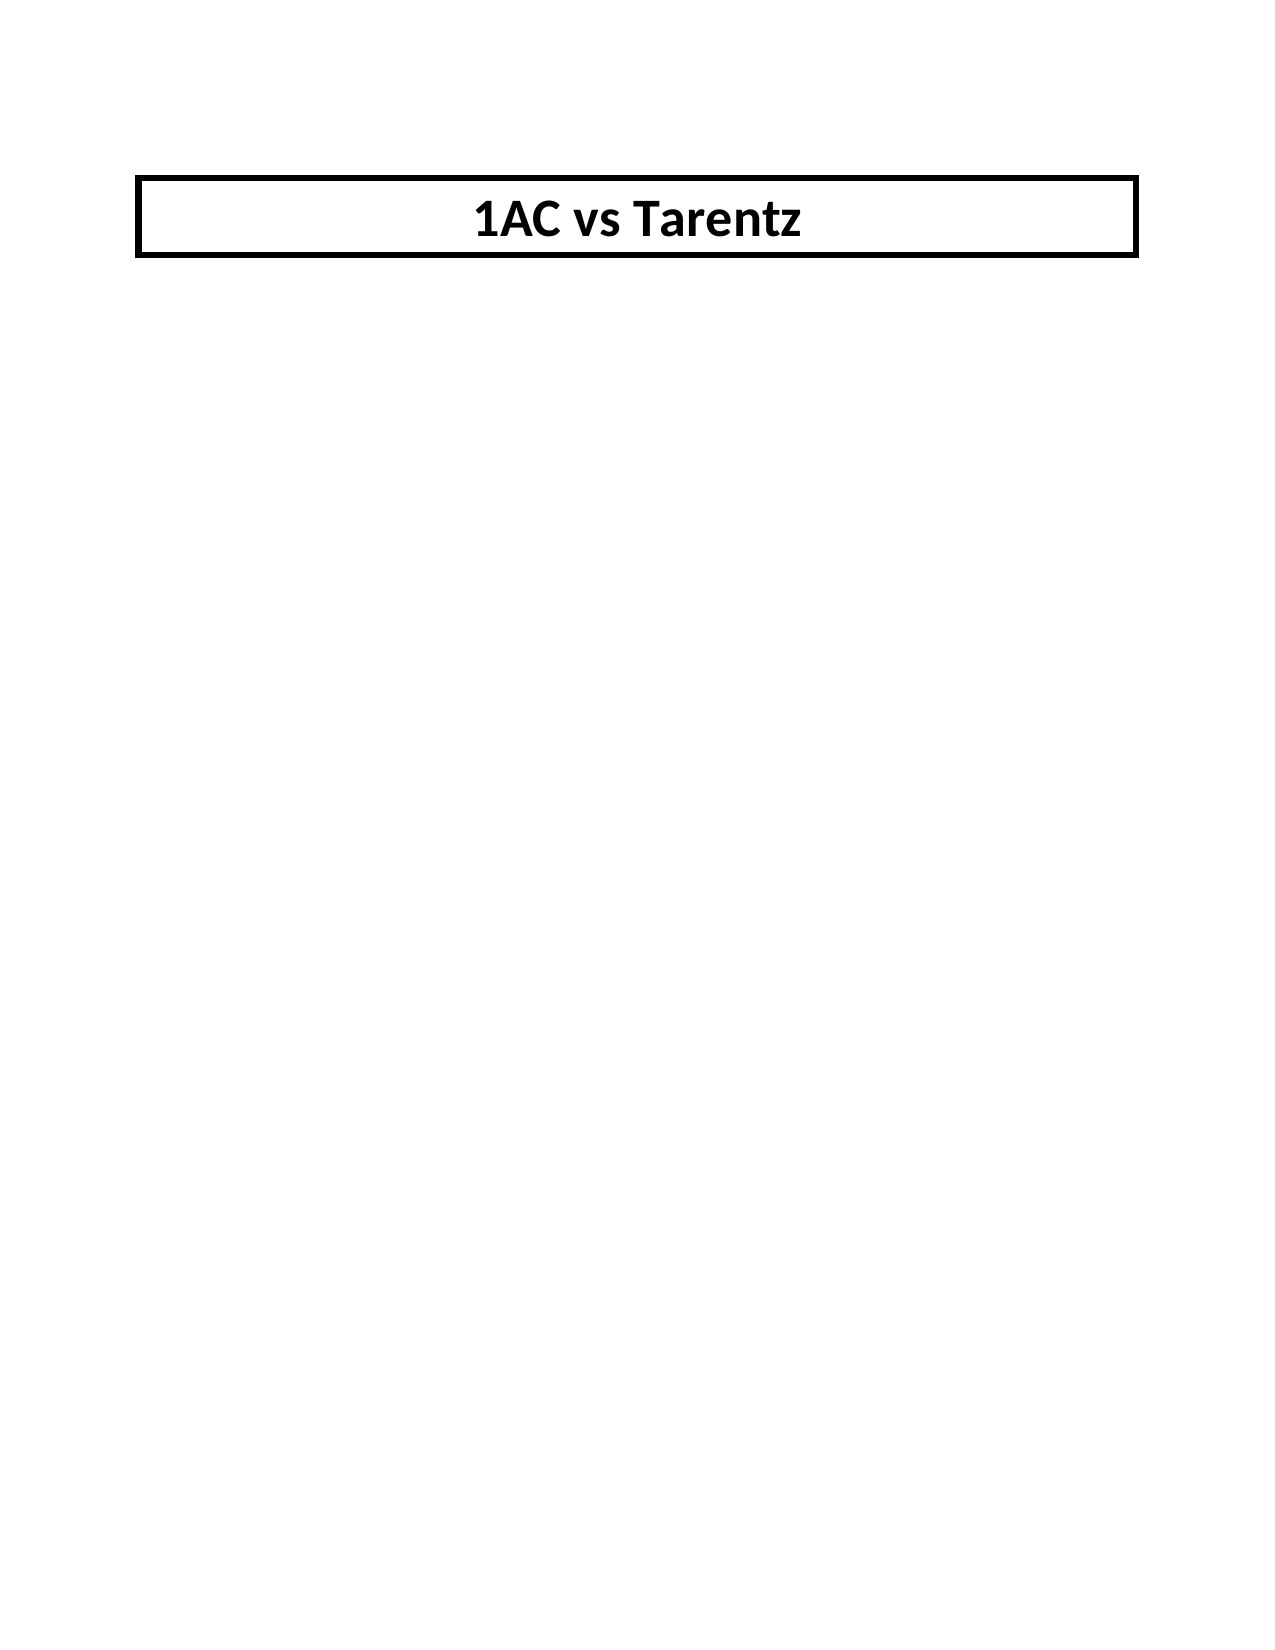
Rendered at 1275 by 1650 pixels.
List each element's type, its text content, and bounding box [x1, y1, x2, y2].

subtitle 1AC vs Tarentz [142, 181, 1133, 252]
